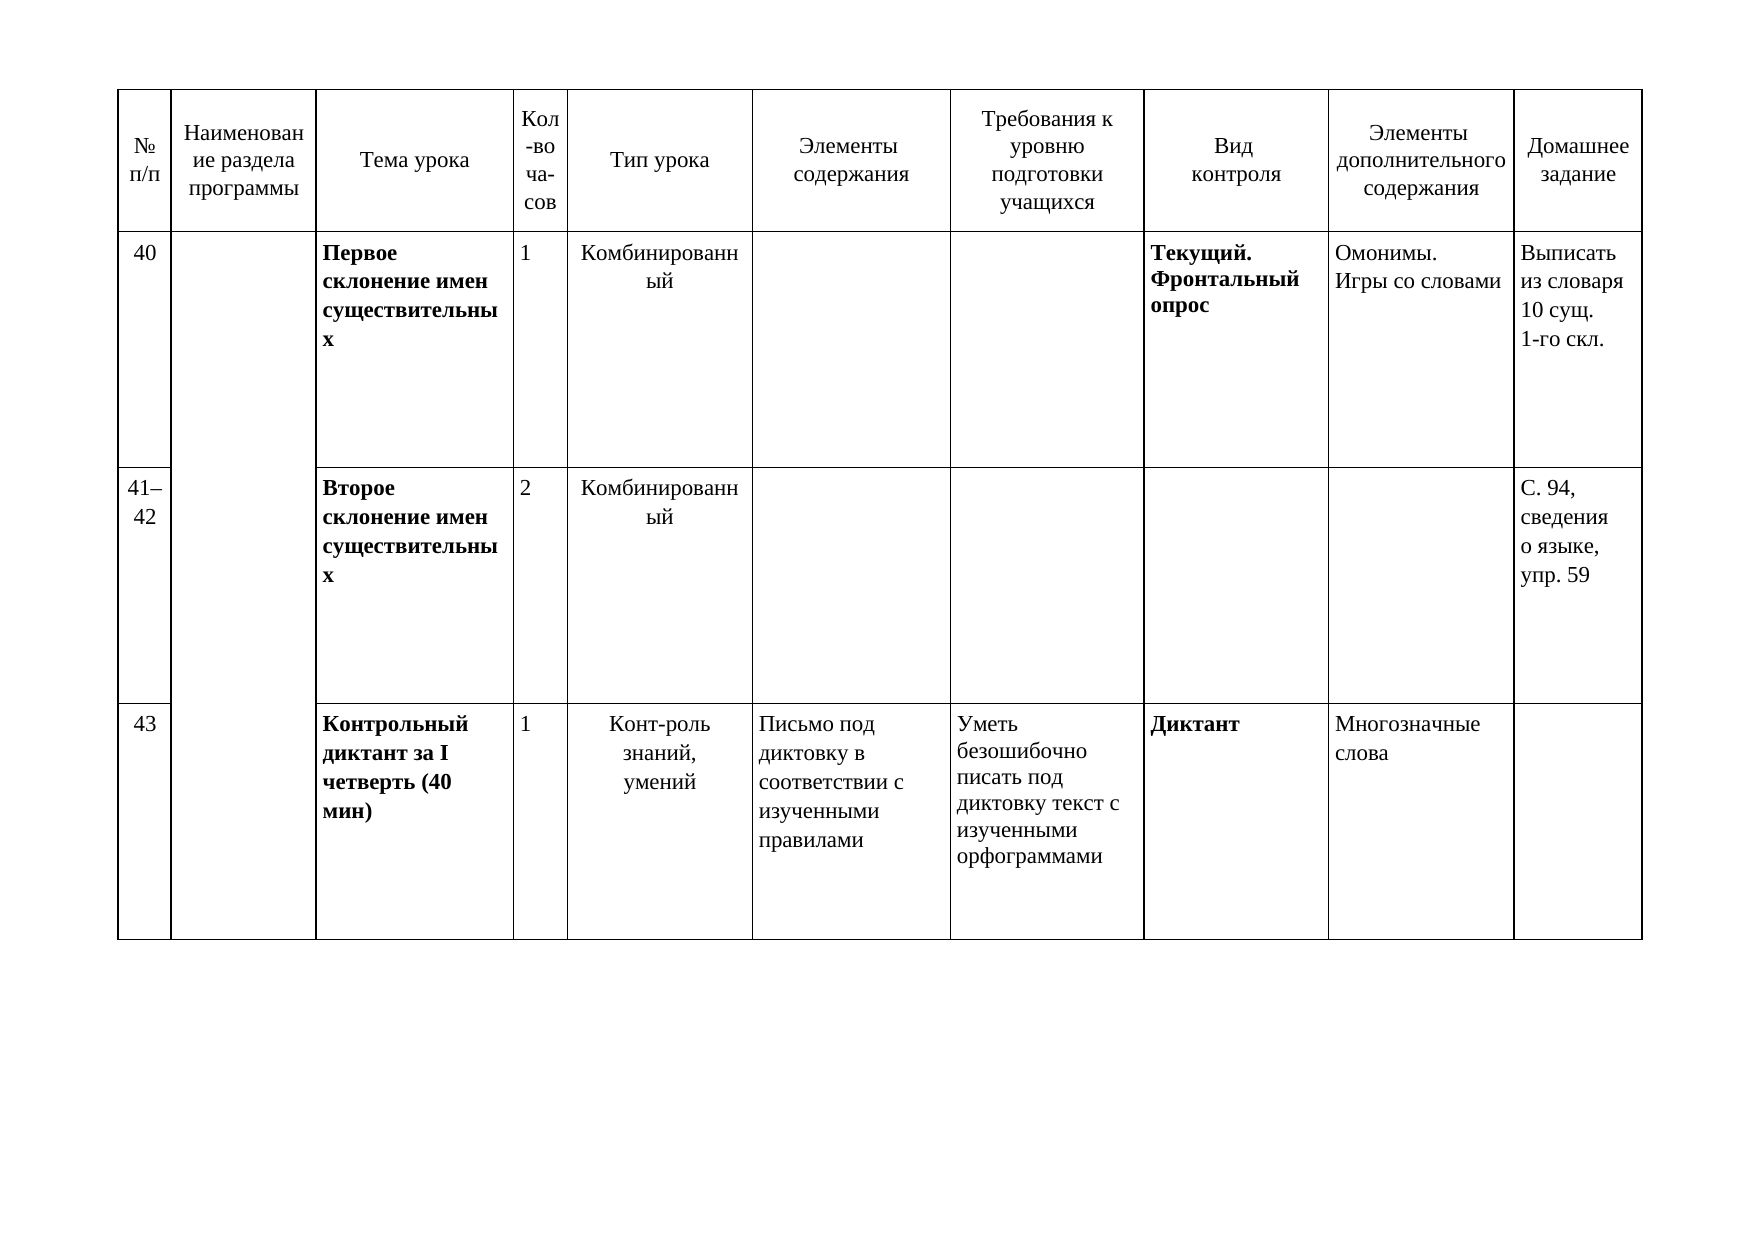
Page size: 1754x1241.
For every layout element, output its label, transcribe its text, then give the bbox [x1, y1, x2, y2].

table_header Тип урока [568, 90, 752, 231]
table_cell 41– 42 [119, 468, 170, 703]
table_cell Уметь безошибочно писать под диктовку текст с изученными орфограммами [951, 704, 1143, 938]
table_header Вид контроля [1145, 90, 1328, 231]
table_cell 43 [119, 704, 170, 938]
table_cell Многозначные слова [1329, 704, 1513, 938]
table_cell [1145, 468, 1328, 703]
table_cell Второе склонение имен существительных [317, 468, 513, 703]
table_header Требования к уровню подготовки учащихся [951, 90, 1143, 231]
table_cell 40 [119, 232, 170, 467]
table_header № п/п [119, 90, 170, 231]
table_cell Текущий. Фронтальный опрос [1145, 232, 1328, 467]
table_cell [951, 232, 1143, 467]
table_cell 1 [514, 704, 567, 938]
table_cell Письмо под диктовку в соответствии с изученными правилами [753, 704, 950, 938]
table_header Домашнее задание [1515, 90, 1641, 231]
table_cell [1329, 468, 1513, 703]
table_cell Выписать из словаря 10 сущ. 1-го скл. [1515, 232, 1641, 467]
table_cell Омонимы. Игры со словами [1329, 232, 1513, 467]
table_header Тема урока [317, 90, 513, 231]
table_cell Контрольный диктант за I четверть (40 мин) [317, 704, 513, 938]
table_header Наименование раздела программы [172, 90, 315, 231]
table_cell 2 [514, 468, 567, 703]
table_cell [951, 468, 1143, 703]
table_cell Первое склонение имен существительных [317, 232, 513, 467]
table_header Кол-во ча-сов [514, 90, 567, 231]
table_header Элементы содержания [753, 90, 950, 231]
table_cell Комбинированный [568, 468, 752, 703]
table_cell [753, 232, 950, 467]
table_cell [1515, 704, 1641, 938]
table_cell [753, 468, 950, 703]
table_cell Диктант [1145, 704, 1328, 938]
table_cell Комбинированный [568, 232, 752, 467]
table_cell Конт-роль знаний, умений [568, 704, 752, 938]
table_header Элементы дополнительного содержания [1329, 90, 1513, 231]
table_cell 1 [514, 232, 567, 467]
table_cell С. 94, сведения о языке, упр. 59 [1515, 468, 1641, 703]
